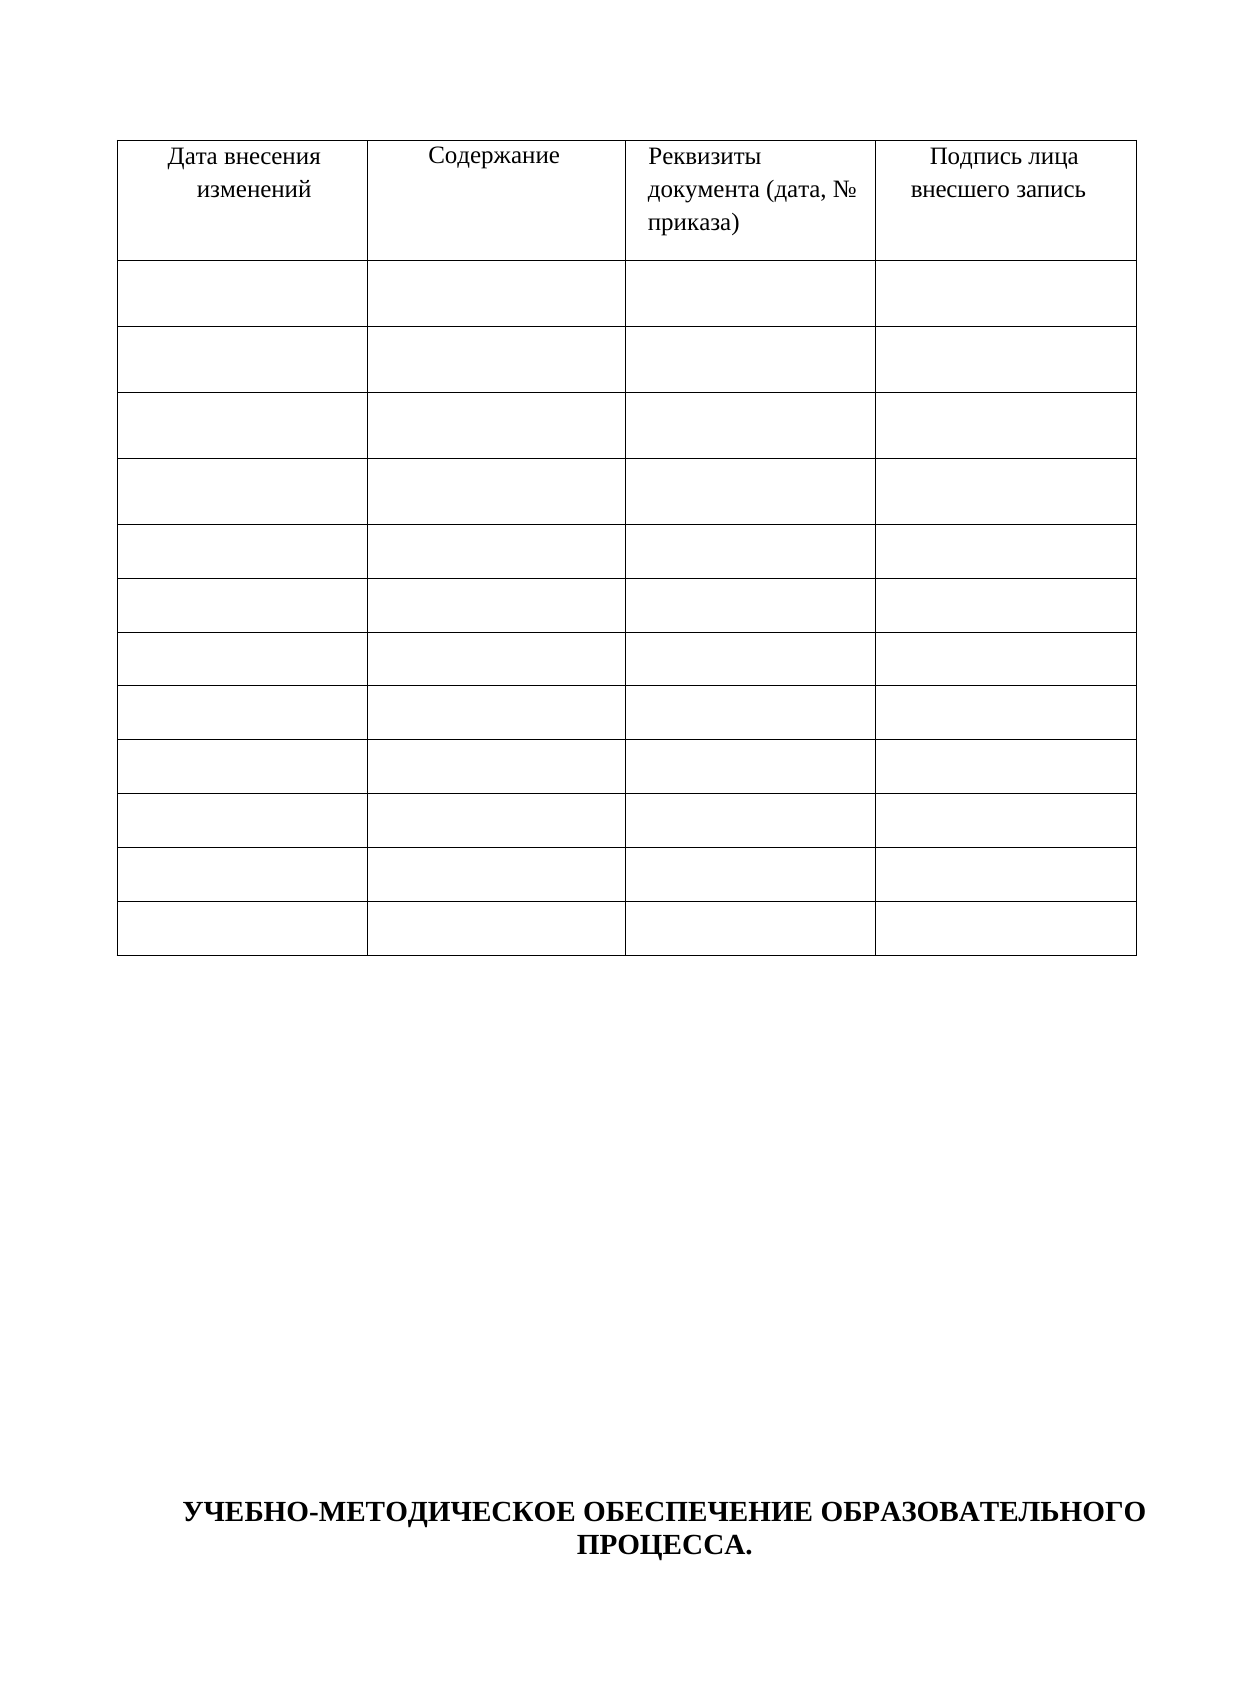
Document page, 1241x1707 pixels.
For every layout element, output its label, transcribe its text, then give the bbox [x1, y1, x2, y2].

table_cell [118, 633, 367, 685]
table_cell [118, 848, 367, 901]
table_cell [876, 902, 1136, 955]
table_cell [626, 686, 875, 739]
table_cell [626, 525, 875, 578]
table_cell [368, 579, 625, 632]
table_cell [626, 393, 875, 458]
table_cell [876, 459, 1136, 524]
table_cell [118, 393, 367, 458]
table_cell [368, 327, 625, 392]
table_cell [876, 794, 1136, 847]
table_cell [368, 525, 625, 578]
table_cell [876, 393, 1136, 458]
table_cell [626, 740, 875, 793]
table_header Подпись лица внесшего запись [876, 141, 1136, 260]
table_cell [626, 261, 875, 326]
table_cell [118, 794, 367, 847]
table_cell [368, 848, 625, 901]
table_header Реквизиты документа (дата, № приказа) [626, 141, 875, 260]
table_header Дата внесения изменений [118, 141, 367, 260]
table_cell [368, 686, 625, 739]
table_cell [626, 327, 875, 392]
table_cell [368, 633, 625, 685]
table_cell [118, 902, 367, 955]
table_cell [368, 794, 625, 847]
table_cell [368, 261, 625, 326]
table_cell [626, 579, 875, 632]
table_cell [118, 459, 367, 524]
table_cell [118, 686, 367, 739]
text УЧЕБНО-МЕТОДИЧЕСКОЕ ОБЕСПЕЧЕНИЕ ОБРАЗОВАТЕЛЬНОГО ПРОЦЕССА. [177, 1494, 1152, 1561]
table_cell [368, 393, 625, 458]
table_cell [118, 261, 367, 326]
table_cell [876, 633, 1136, 685]
table_cell [118, 525, 367, 578]
table_cell [876, 740, 1136, 793]
table_cell [368, 902, 625, 955]
table_cell [876, 579, 1136, 632]
table_cell [626, 794, 875, 847]
table_cell [876, 261, 1136, 326]
table_cell [368, 459, 625, 524]
table_cell [368, 740, 625, 793]
table_header Содержание [368, 141, 625, 260]
table_cell [626, 459, 875, 524]
table_cell [626, 848, 875, 901]
table_cell [876, 848, 1136, 901]
table_cell [118, 740, 367, 793]
table_cell [118, 327, 367, 392]
table_cell [876, 686, 1136, 739]
table_cell [626, 633, 875, 685]
table_cell [876, 525, 1136, 578]
table_cell [118, 579, 367, 632]
table_cell [626, 902, 875, 955]
table_cell [876, 327, 1136, 392]
